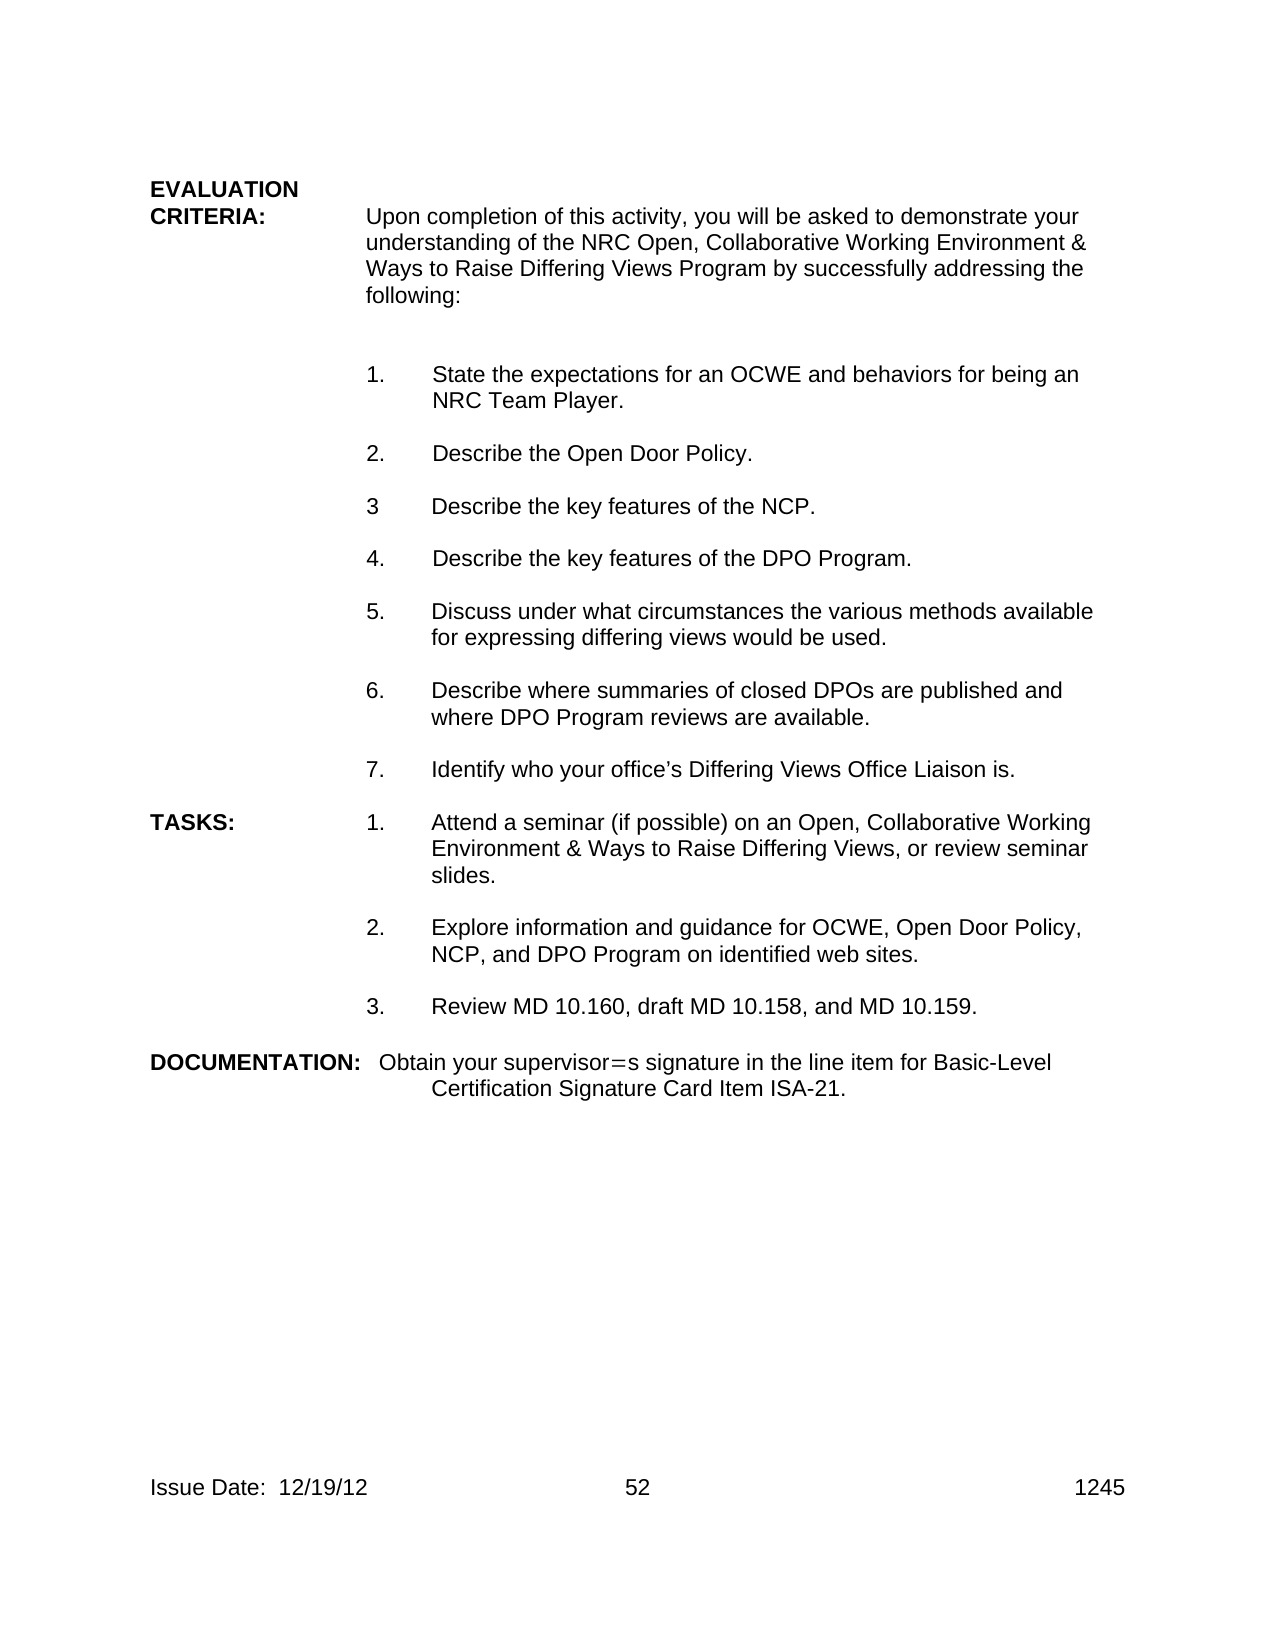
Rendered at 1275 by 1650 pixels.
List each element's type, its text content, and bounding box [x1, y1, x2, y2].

text 5. Discuss under what circumstances the various methods available for expressing differing views would be used. [150, 598, 1125, 651]
text 2. Explore information and guidance for OCWE, Open Door Policy, NCP, and DPO Program on identified web sites. [150, 914, 1125, 967]
text 6. Describe where summaries of closed DPOs are published and where DPO Program reviews are available. [366, 677, 1125, 730]
text 3 Describe the key features of the NCP. [366, 493, 1125, 519]
text DOCUMENTATION: Obtain your supervisors signature in the line item for Basic-Level Certification Signature Card Item ISA-21. [150, 1048, 1125, 1101]
text EVALUATION [150, 176, 1125, 203]
text 3. Review MD 10.160, draft MD 10.158, and MD 10.159. [150, 993, 1125, 1020]
text 4. Describe the key features of the DPO Program. [150, 545, 1125, 572]
text 7. Identify who your office’s Differing Views Office Liaison is. [366, 756, 1125, 782]
text 2. Describe the Open Door Policy. [150, 440, 1125, 466]
list State the expectations for an OCWE and behaviors for being an NRC Team Player. [366, 361, 1125, 413]
text CRITERIA: Upon completion of this activity, you will be asked to demonstrate your understanding of the NRC Open, Collaborative Working Environment & Ways to Raise Differing Views Program by successfully addressing the following: [150, 203, 1125, 308]
text TASKS: 1. Attend a seminar (if possible) on an Open, Collaborative Working Environment & Ways to Raise Differing Views, or review seminar slides. [150, 809, 1125, 888]
